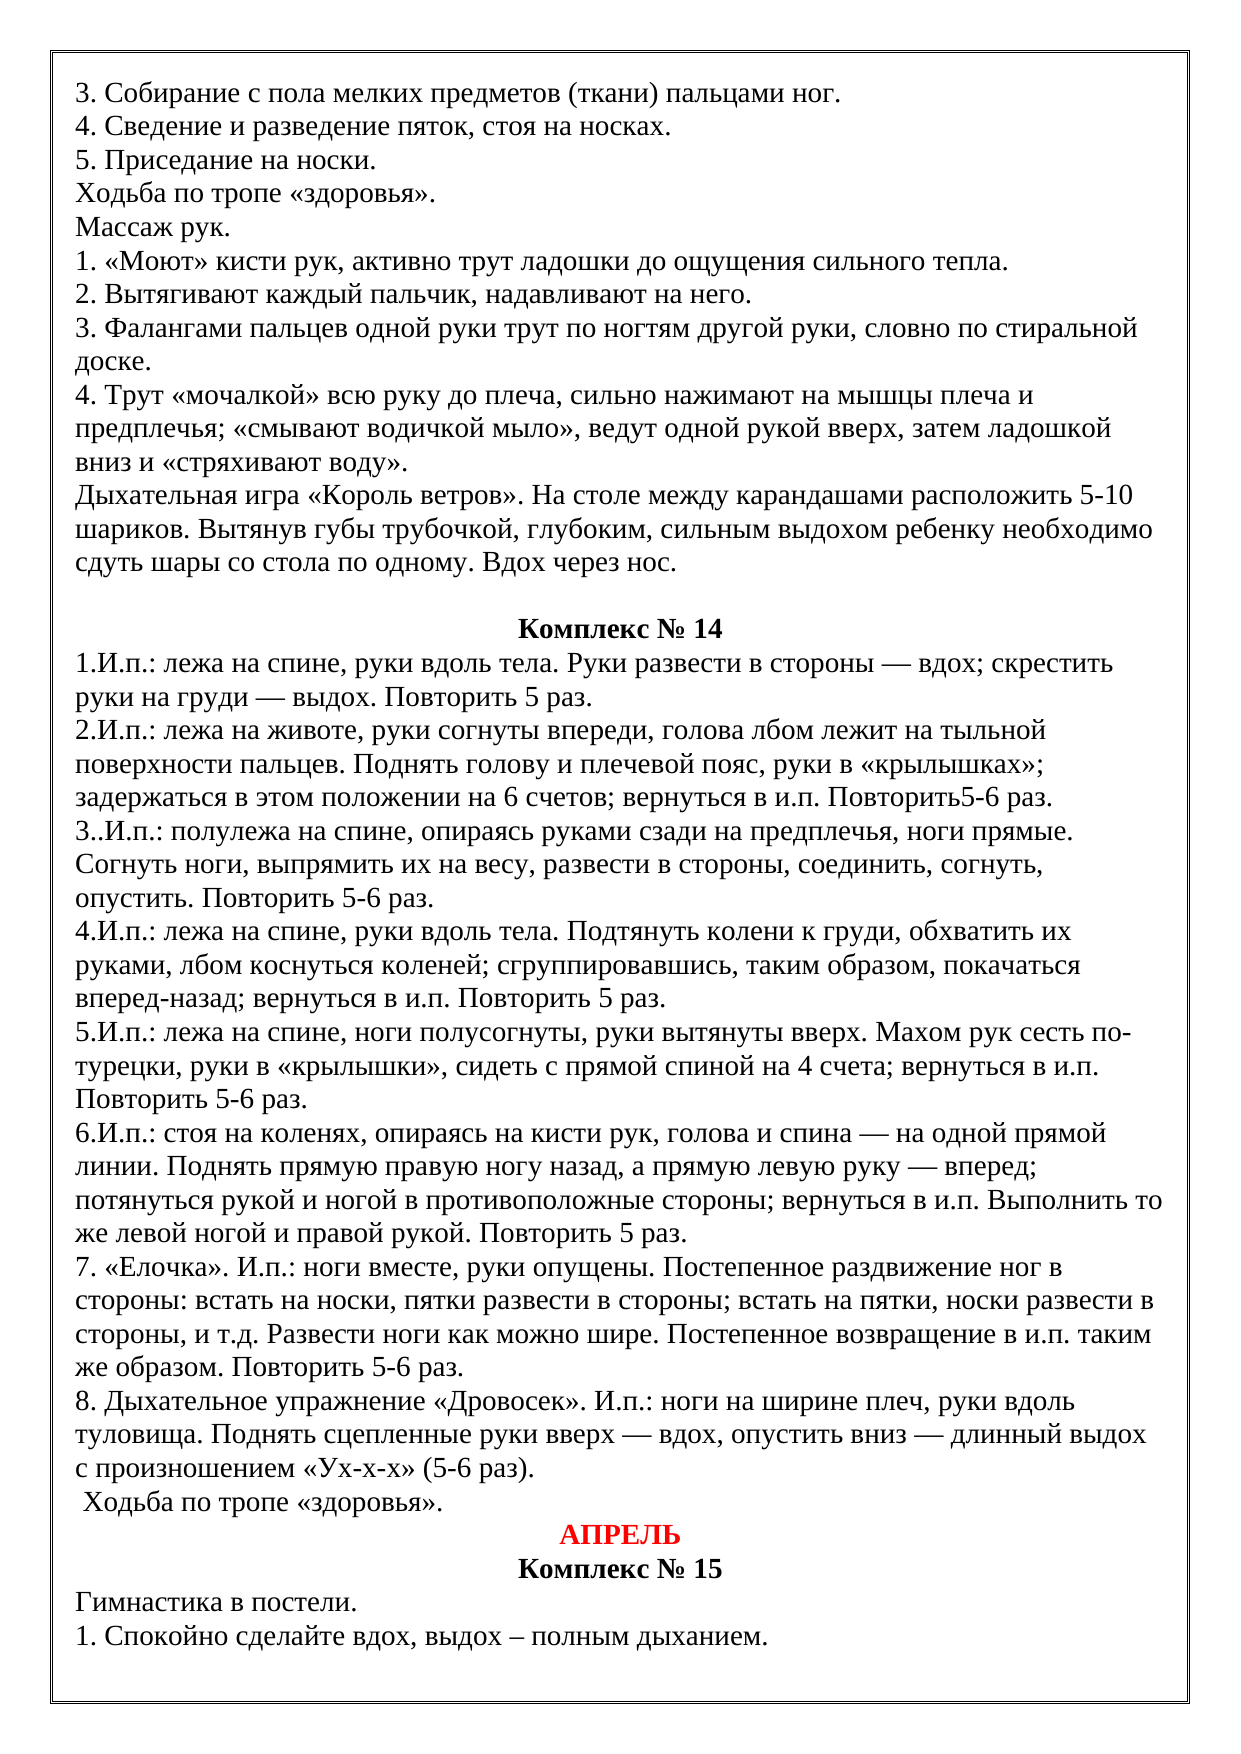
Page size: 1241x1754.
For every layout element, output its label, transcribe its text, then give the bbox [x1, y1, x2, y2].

text 2. Вытягивают каждый пальчик, надавливают на него. [75, 276, 1165, 310]
text Комплекс № 15 [75, 1551, 1165, 1584]
text Массаж рук. [75, 209, 1165, 243]
text 1. «Моют» кисти рук, активно трут ладошки до ощущения сильного тепла. [75, 243, 1165, 276]
text Дыхательная игра «Король ветров». На столе между карандашами расположить 5-10 шариков. Вытянув губы трубочкой, глубоким, сильным выдохом ребенку необходимо сдуть шары со стола по одному. Вдох через нос. [75, 477, 1165, 578]
text АПРЕЛЬ [75, 1517, 1165, 1551]
text 4. Сведение и разведение пяток, стоя на носках. [75, 108, 1165, 142]
text Комплекс № 14 [75, 612, 1165, 645]
text Ходьба по тропе «здоровья». [75, 176, 1165, 209]
text 7. «Елочка». И.п.: ноги вместе, руки опущены. Постепенное раздвижение ног в стороны: встать на носки, пятки развести в стороны; встать на пятки, носки развести в стороны, и т.д. Развести ноги как можно шире. Постепенное возвращение в и.п. таким же образом. Повторить 5-6 раз. [75, 1249, 1165, 1383]
text 6.И.п.: стоя на коленях, опираясь на кисти рук, голова и спина — на одной прямой линии. Поднять прямую правую ногу назад, а прямую левую руку — вперед; потянуться рукой и ногой в противоположные стороны; вернуться в и.п. Выполнить то же левой ногой и правой рукой. Повторить 5 раз. [75, 1115, 1165, 1249]
text 1.И.п.: лежа на спине, руки вдоль тела. Руки развести в стороны — вдох; скрестить руки на груди — выдох. Повторить 5 раз. [75, 645, 1165, 712]
text 8. Дыхательное упражнение «Дровосек». И.п.: ноги на ширине плеч, руки вдоль туловища. Поднять сцепленные руки вверх — вдох, опустить вниз — длинный выдох с произношением «Ух-х-х» (5-6 раз). [75, 1383, 1165, 1484]
text 4.И.п.: лежа на спине, руки вдоль тела. Подтянуть колени к груди, обхватить их руками, лбом коснуться коленей; сгруппировавшись, таким образом, покачаться вперед-назад; вернуться в и.п. Повторить 5 раз. [75, 913, 1165, 1014]
text 3. Фалангами пальцев одной руки трут по ногтям другой руки, словно по стиральной доске. [75, 310, 1165, 377]
text 4. Трут «мочалкой» всю руку до плеча, сильно нажимают на мышцы плеча и предплечья; «смывают водичкой мыло», ведут одной рукой вверх, затем ладошкой вниз и «стряхивают воду». [75, 377, 1165, 477]
text Гимнастика в постели. [75, 1584, 1165, 1618]
text Ходьба по тропе «здоровья». [75, 1484, 1165, 1517]
text 1. Спокойно сделайте вдох, выдох – полным дыханием. [75, 1618, 1165, 1651]
text 5.И.п.: лежа на спине, ноги полусогнуты, руки вытянуты вверх. Махом рук сесть по-турецки, руки в «крылышки», сидеть с прямой спиной на 4 счета; вернуться в и.п. Повторить 5-6 раз. [75, 1014, 1165, 1115]
text 5. Приседание на носки. [75, 142, 1165, 176]
text 2.И.п.: лежа на животе, руки согнуты впереди, голова лбом лежит на тыльной поверхности пальцев. Поднять голову и плечевой пояс, руки в «крылышках»; задержаться в этом положении на 6 счетов; вернуться в и.п. Повторить5-6 раз. [75, 712, 1165, 813]
text 3. Собирание с пола мелких предметов (ткани) пальцами ног. [75, 75, 1165, 108]
text 3..И.п.: полулежа на спине, опираясь руками сзади на предплечья, ноги прямые. Согнуть ноги, выпрямить их на весу, развести в стороны, соединить, согнуть, опустить. Повторить 5-6 раз. [75, 813, 1165, 913]
